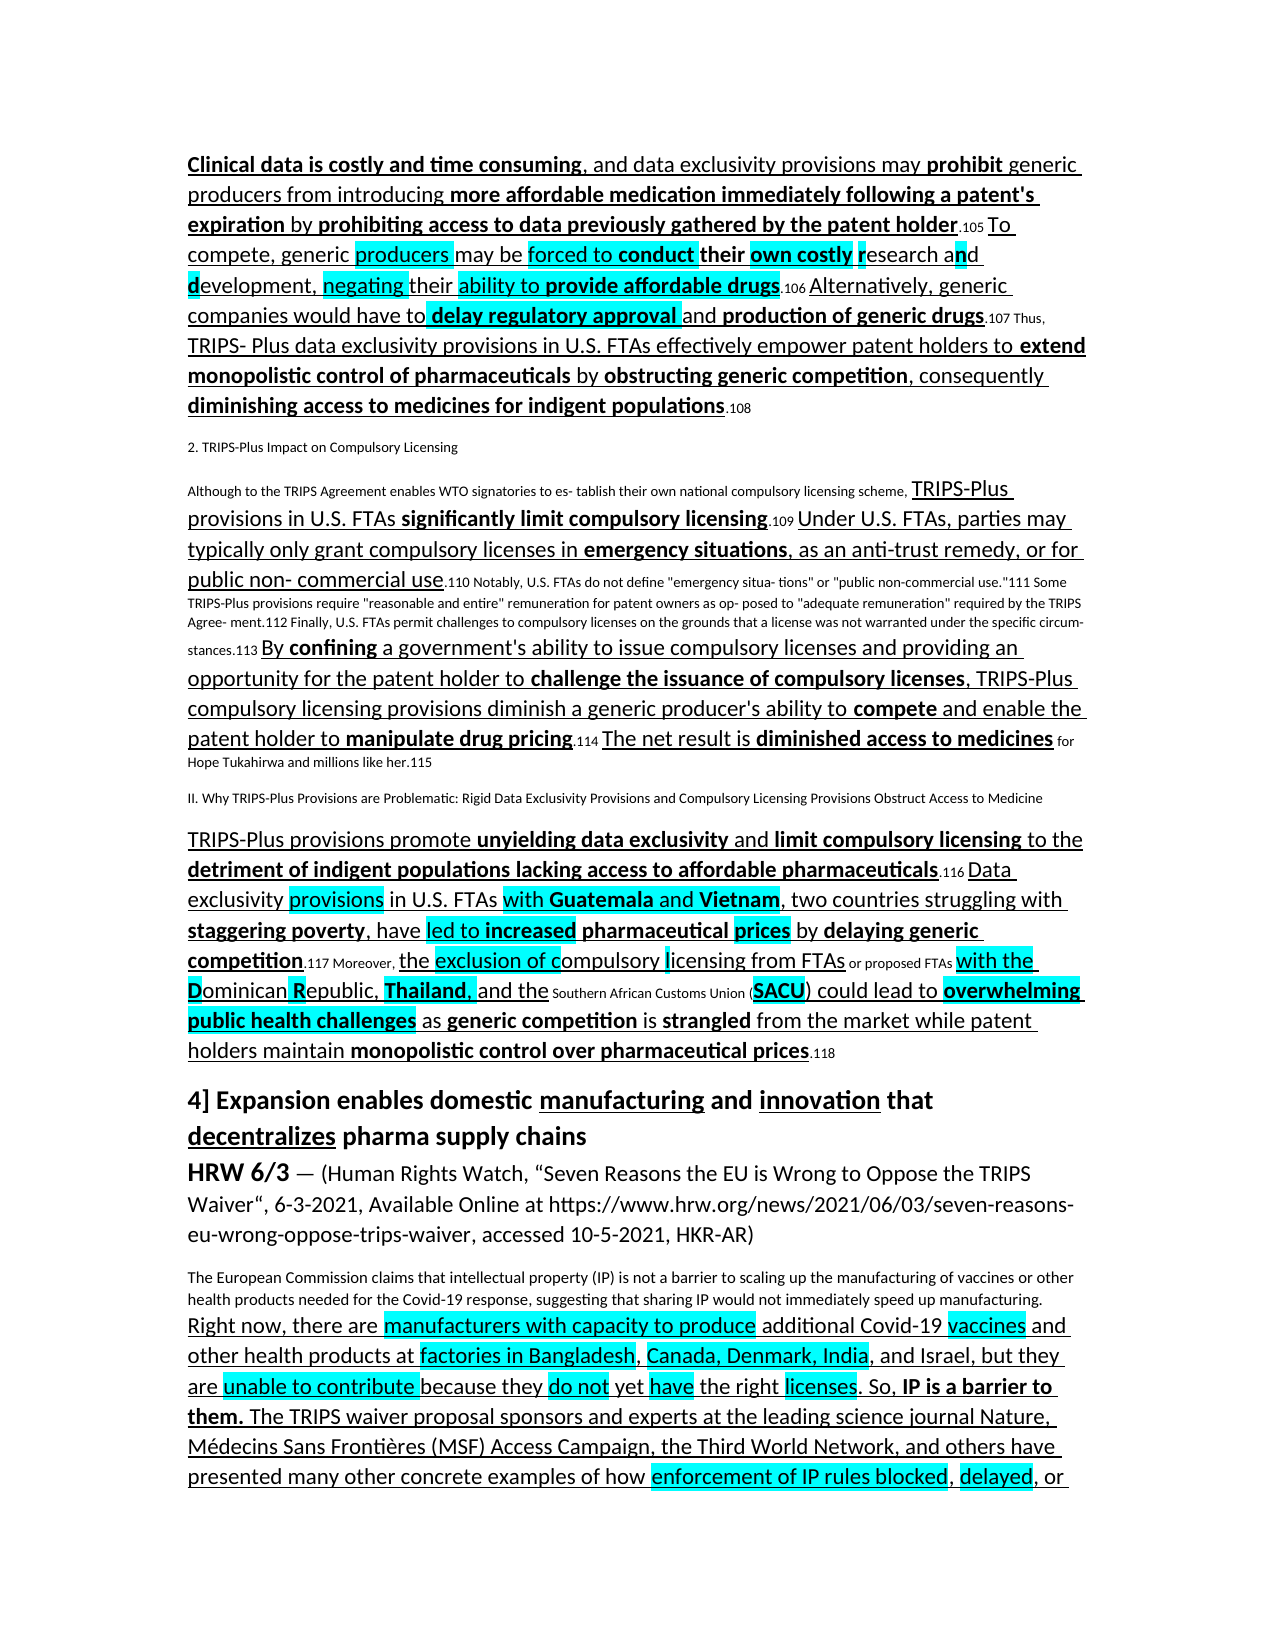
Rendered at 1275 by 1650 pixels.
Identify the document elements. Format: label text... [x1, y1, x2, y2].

text 2. TRIPS-Plus Impact on Compulsory Licensing [187, 438, 1087, 456]
text TRIPS-Plus provisions promote unyielding data exclusivity and limit compulsory licensing to the detriment of indigent populations lacking access to affordable pharmaceuticals.116 Data exclusivity provisions in U.S. FTAs with Guatemala and Vietnam, two countries struggling with staggering poverty, have led to increased pharmaceutical prices by delaying generic competition.117 Moreover, the exclusion of compulsory licensing from FTAs or proposed FTAs with the Dominican Republic, Thailand, and the Southern African Customs Union (SACU) could lead to overwhelming public health challenges as generic competition is strangled from the market while patent holders maintain monopolistic control over pharmaceutical prices.118 [187, 825, 1087, 1065]
text HRW 6/3 — (Human Rights Watch, “Seven Reasons the EU is Wrong to Oppose the TRIPS Waiver“, 6-3-2021, Available Online at https://www.hrw.org/news/2021/06/03/seven-reasons-eu-wrong-oppose-trips-waiver, accessed 10-5-2021, HKR-AR) [187, 1155, 1087, 1248]
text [187, 1267, 1087, 1491]
text Clinical data is costly and time consuming, and data exclusivity provisions may prohibit generic producers from introducing more affordable medication immediately following a patent's expiration by prohibiting access to data previously gathered by the patent holder.105 To compete, generic producers may be forced to conduct their own costly research and development, negating their ability to provide affordable drugs.106 Alternatively, generic companies would have to delay regulatory approval and production of generic drugs.107 Thus, TRIPS- Plus data exclusivity provisions in U.S. FTAs effectively empower patent holders to extend monopolistic control of pharmaceuticals by obstructing generic competition, consequently diminishing access to medicines for indigent populations.108 [187, 150, 1087, 420]
text II. Why TRIPS-Plus Provisions are Problematic: Rigid Data Exclusivity Provisions and Compulsory Licensing Provisions Obstruct Access to Medicine [187, 789, 1087, 807]
text Although to the TRIPS Agreement enables WTO signatories to es- tablish their own national compulsory licensing scheme, TRIPS-Plus provisions in U.S. FTAs significantly limit compulsory licensing.109 Under U.S. FTAs, parties may typically only grant compulsory licenses in emergency situations, as an anti-trust remedy, or for public non- commercial use.110 Notably, U.S. FTAs do not define "emergency situa- tions" or "public non-commercial use."111 Some TRIPS-Plus provisions require "reasonable and entire" remuneration for patent owners as op- posed to "adequate remuneration" required by the TRIPS Agree- ment.112 Finally, U.S. FTAs permit challenges to compulsory licenses on the grounds that a license was not warranted under the specific circum- stances.113 By confining a government's ability to issue compulsory licenses and providing an opportunity for the patent holder to challenge the issuance of compulsory licenses, TRIPS-Plus compulsory licensing provisions diminish a generic producer's ability to compete and enable the patent holder to manipulate drug pricing.114 The net result is diminished access to medicines for Hope Tukahirwa and millions like her.115 [187, 474, 1087, 718]
subtitle 4] Expansion enables domestic manufacturing and innovation that decentralizes pharma supply chains [187, 1083, 1087, 1152]
